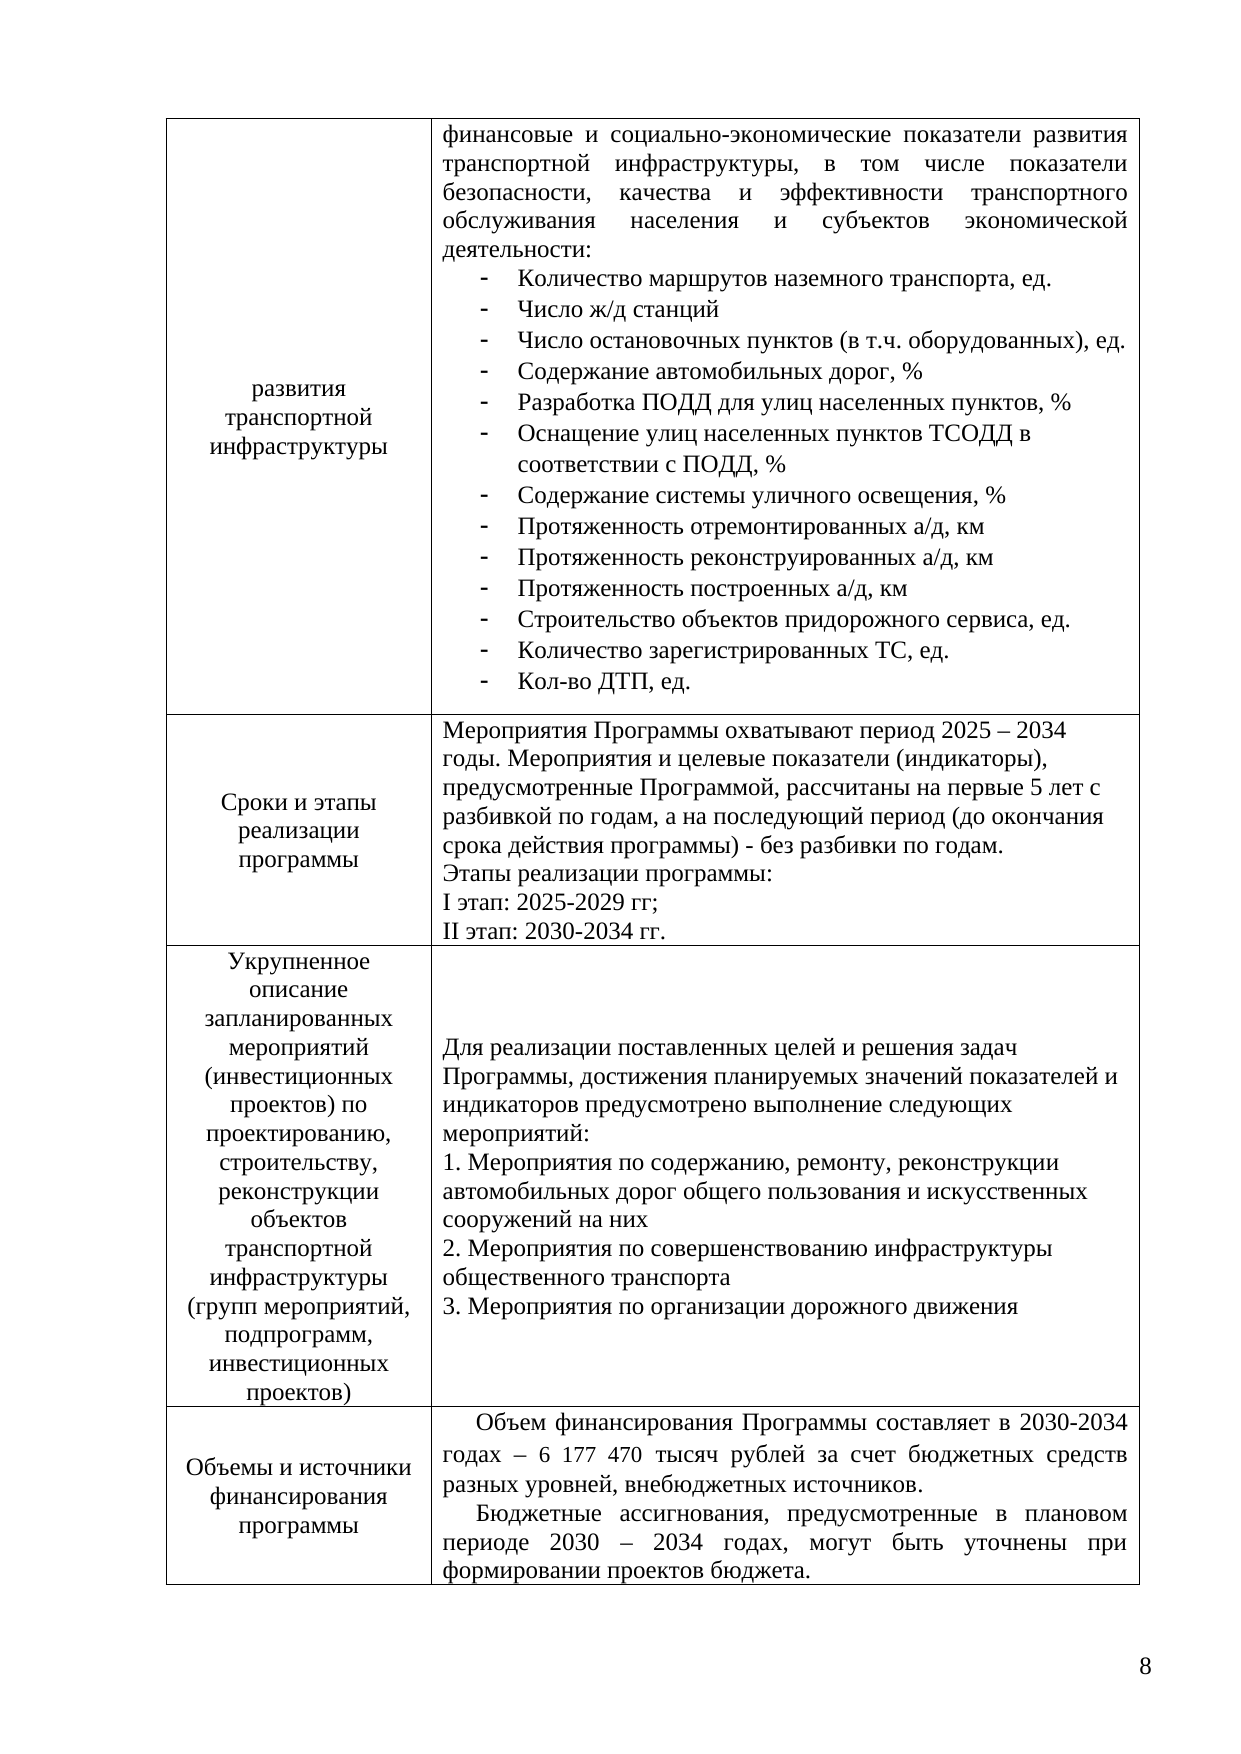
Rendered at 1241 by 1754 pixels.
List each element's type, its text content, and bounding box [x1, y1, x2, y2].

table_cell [167, 119, 431, 714]
table_cell Для реализации поставленных целей и решения задач Программы, достижения планируемых значений показателей и индикаторов предусмотрено выполнение следующих мероприятий: 1. Мероприятия по содержанию, ремонту, реконструкции автомобильных дорог общего пользования и искусственных сооружений на них 2. Мероприятия по совершенствованию инфраструктуры общественного транспорта 3. Мероприятия по организации дорожного движения [432, 946, 1139, 1406]
table_cell Сроки и этапы реализации программы [167, 715, 431, 945]
table_cell Мероприятия Программы охватывают период 2025 – 2034 годы. Мероприятия и целевые показатели (индикаторы), предусмотренные Программой, рассчитаны на первые 5 лет с разбивкой по годам, а на последующий период (до окончания срока действия программы) - без разбивки по годам. Этапы реализации программы: I этап: 2025-2029 гг; II этап: 2030-2034 гг. [432, 715, 1139, 945]
table_cell Укрупненное описание запланированных мероприятий (инвестиционных проектов) по проектированию, строительству, реконструкции объектов транспортной инфраструктуры (групп мероприятий, подпрограмм, инвестиционных проектов) [167, 946, 431, 1406]
table_cell Объем финансирования Программы составляет в 2030-2034 годах – 6 177 470 тысяч рублей за счет бюджетных средств разных уровней, внебюджетных источников. Бюджетные ассигнования, предусмотренные в плановом периоде 2030 – 2034 годах, могут быть уточнены при формировании проектов бюджета. [432, 1407, 1139, 1584]
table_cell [432, 119, 1139, 714]
table_cell Объемы и источники финансирования программы [167, 1407, 431, 1584]
